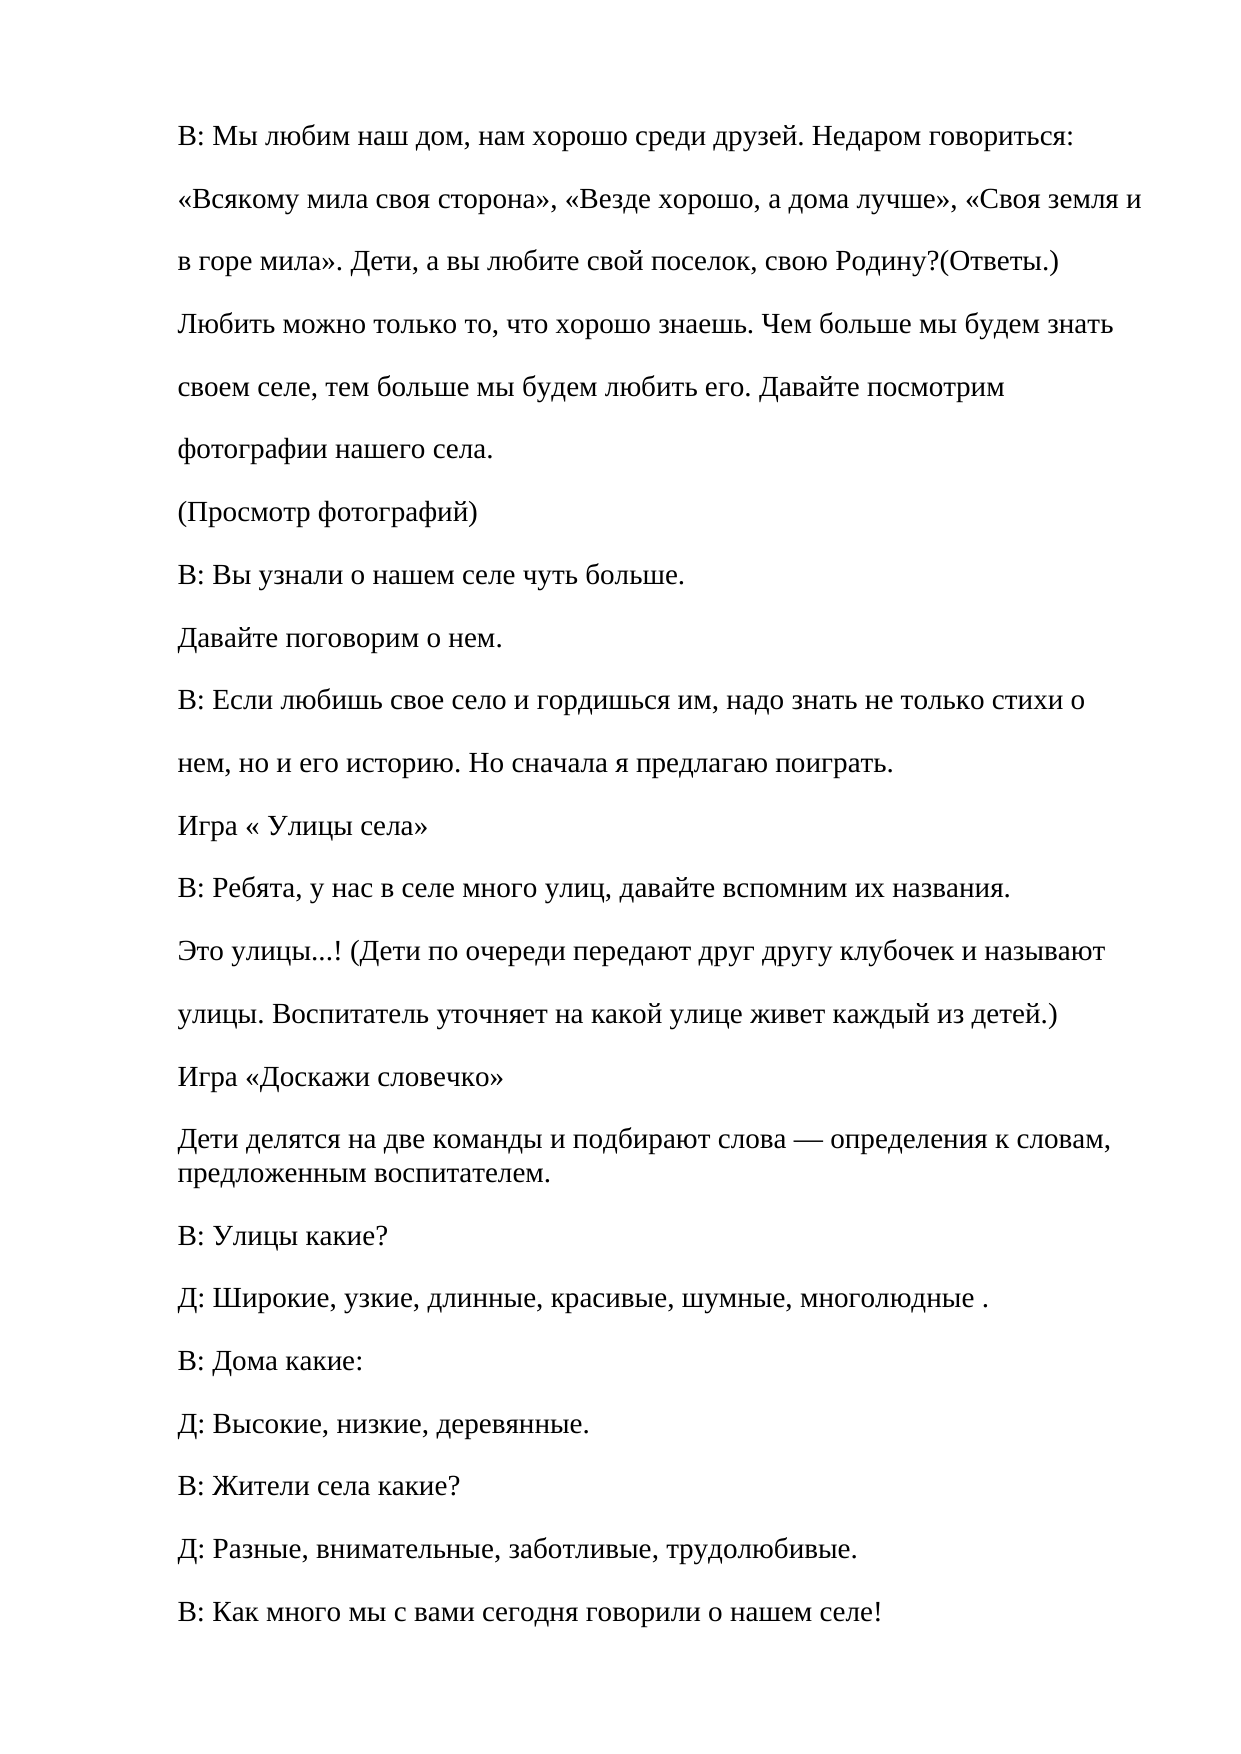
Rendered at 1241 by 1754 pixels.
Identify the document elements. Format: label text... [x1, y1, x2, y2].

text В: Вы узнали о нашем селе чуть больше. [177, 557, 1152, 591]
text В: Жители села какие? [177, 1468, 1152, 1502]
text фотографии нашего села. [177, 432, 1152, 465]
text В: Улицы какие? [177, 1218, 1152, 1251]
text нем, но и его историю. Но сначала я предлагаю поиграть. [177, 745, 1152, 779]
text В: Мы любим наш дом, нам хорошо среди друзей. Недаром говориться: [177, 118, 1152, 152]
text Д: Высокие, низкие, деревянные. [177, 1406, 1152, 1439]
text В: Ребята, у нас в селе много улиц, давайте вспомним их названия. [177, 871, 1152, 904]
text В: Как много мы с вами сегодня говорили о нашем селе! [177, 1594, 1152, 1627]
text в горе мила». Дети, а вы любите свой поселок, свою Родину?(Ответы.) [177, 243, 1152, 277]
text Д: Широкие, узкие, длинные, красивые, шумные, многолюдные . [177, 1280, 1152, 1314]
text В: Дома какие: [177, 1343, 1152, 1377]
text Игра « Улицы села» [177, 808, 1152, 841]
text «Всякому мила своя сторона», «Везде хорошо, а дома лучше», «Своя земля и [177, 181, 1152, 214]
text В: Если любишь свое село и гордишься им, надо знать не только стихи о [177, 682, 1152, 716]
text улицы. Воспитатель уточняет на какой улице живет каждый из детей.) [177, 996, 1152, 1029]
text Игра «Доскажи словечко» [177, 1059, 1152, 1092]
text Это улицы...! (Дети по очереди передают друг другу клубочек и называют [177, 933, 1152, 967]
text Дети делятся на две команды и подбирают слова — определения к словам, предложенным воспитателем. [177, 1121, 1152, 1188]
text Д: Разные, внимательные, заботливые, трудолюбивые. [177, 1531, 1152, 1565]
text своем селе, тем больше мы будем любить его. Давайте посмотрим [177, 369, 1152, 402]
text Давайте поговорим о нем. [177, 620, 1152, 653]
text (Просмотр фотографий) [177, 494, 1152, 528]
text Любить можно только то, что хорошо знаешь. Чем больше мы будем знать [177, 306, 1152, 340]
